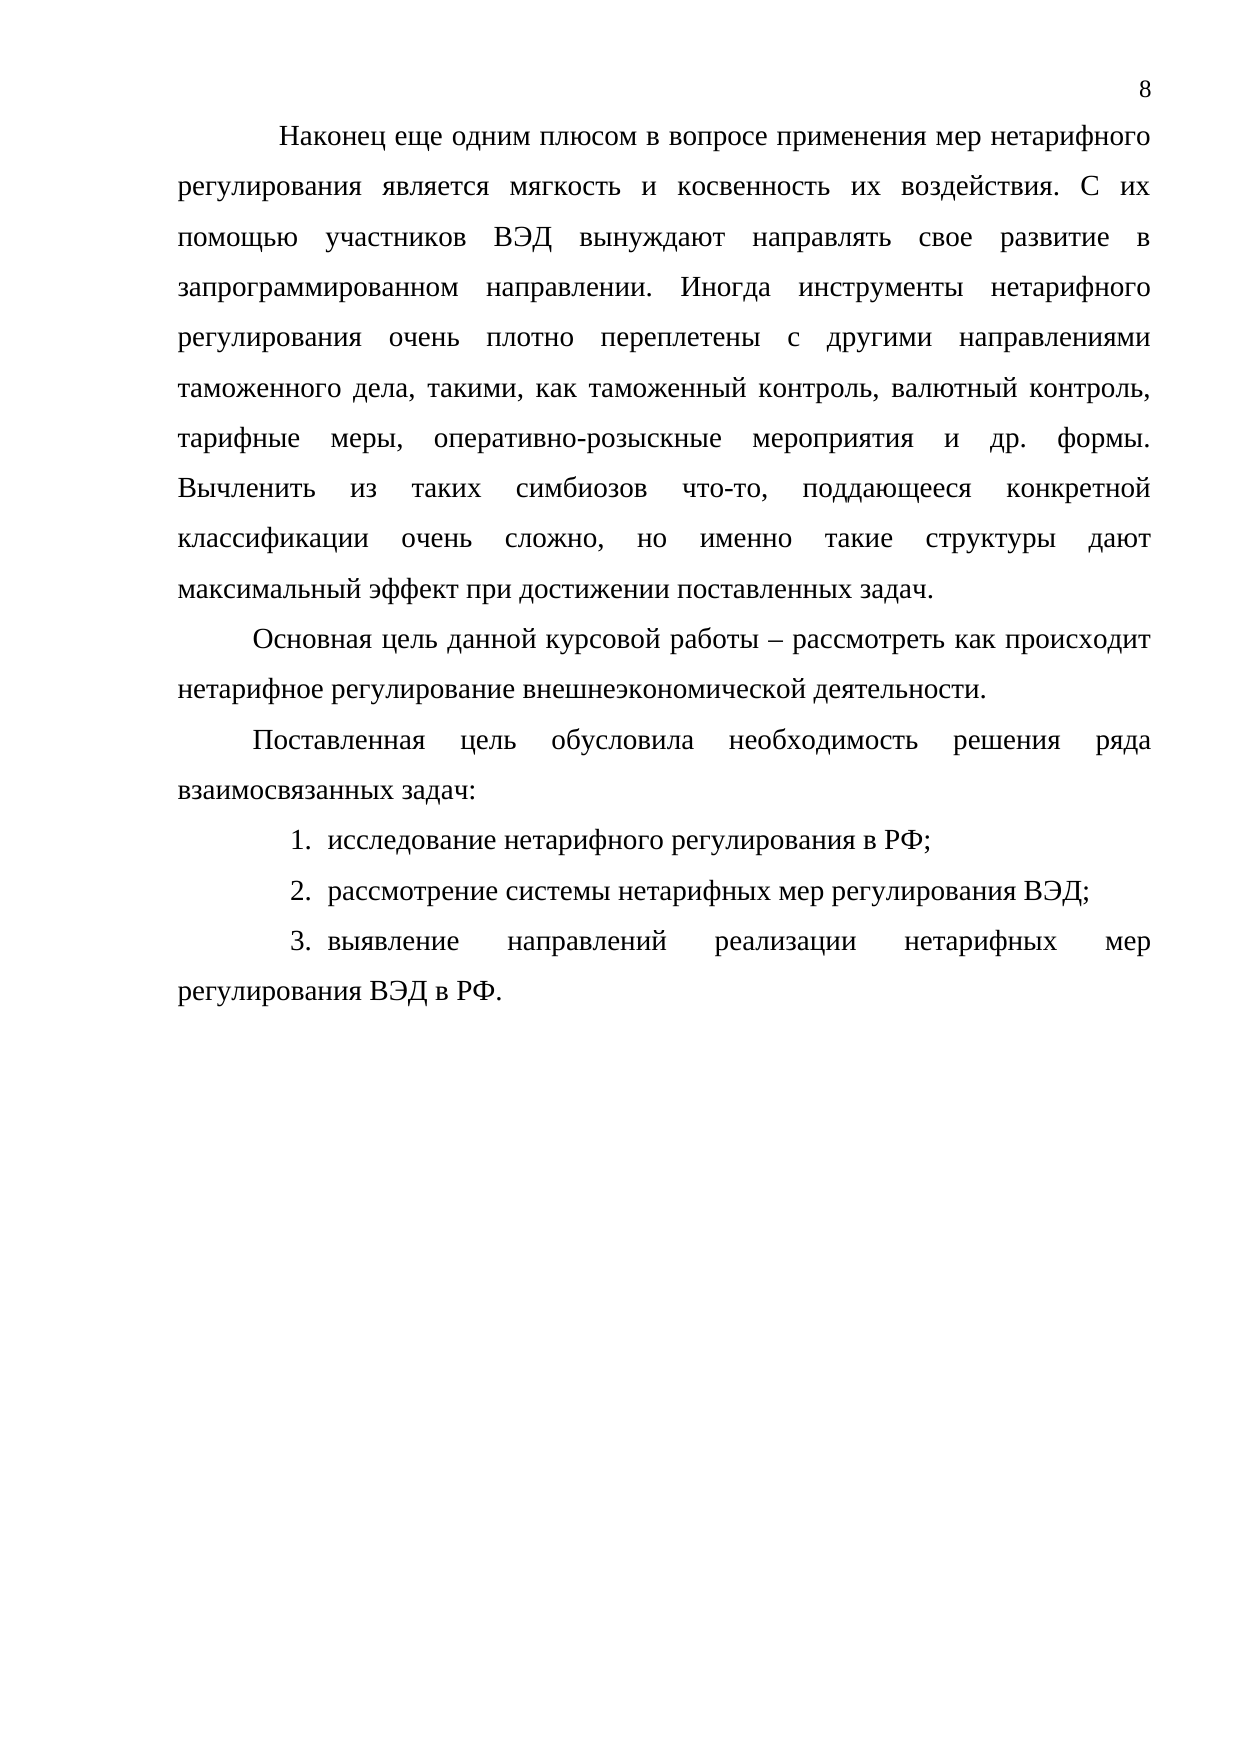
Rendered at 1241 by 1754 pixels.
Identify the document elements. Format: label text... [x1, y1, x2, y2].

text Поставленная цель обусловила необходимость решения ряда взаимосвязанных задач: [177, 722, 1152, 806]
list выявление направлений реализации нетарифных мер регулирования ВЭД в РФ. [177, 923, 1152, 1007]
text Наконец еще одним плюсом в вопросе применения мер нетарифного регулирования является мягкость и косвенность их воздействия. С их помощью участников ВЭД вынуждают направлять свое развитие в запрограммированном направлении. Иногда инструменты нетарифного регулирования очень плотно переплетены с другими направлениями таможенного дела, такими, как таможенный контроль, валютный контроль, тарифные меры, оперативно-розыскные мероприятия и др. формы. Вычленить из таких симбиозов что-то, поддающееся конкретной классификации очень сложно, но именно такие структуры дают максимальный эффект при достижении поставленных задач. [177, 118, 1152, 604]
list исследование нетарифного регулирования в РФ; [290, 822, 1152, 856]
list рассмотрение системы нетарифных мер регулирования ВЭД; [290, 873, 1152, 906]
text Основная цель данной курсовой работы – рассмотреть как происходит нетарифное регулирование внешнеэкономической деятельности. [177, 621, 1152, 705]
